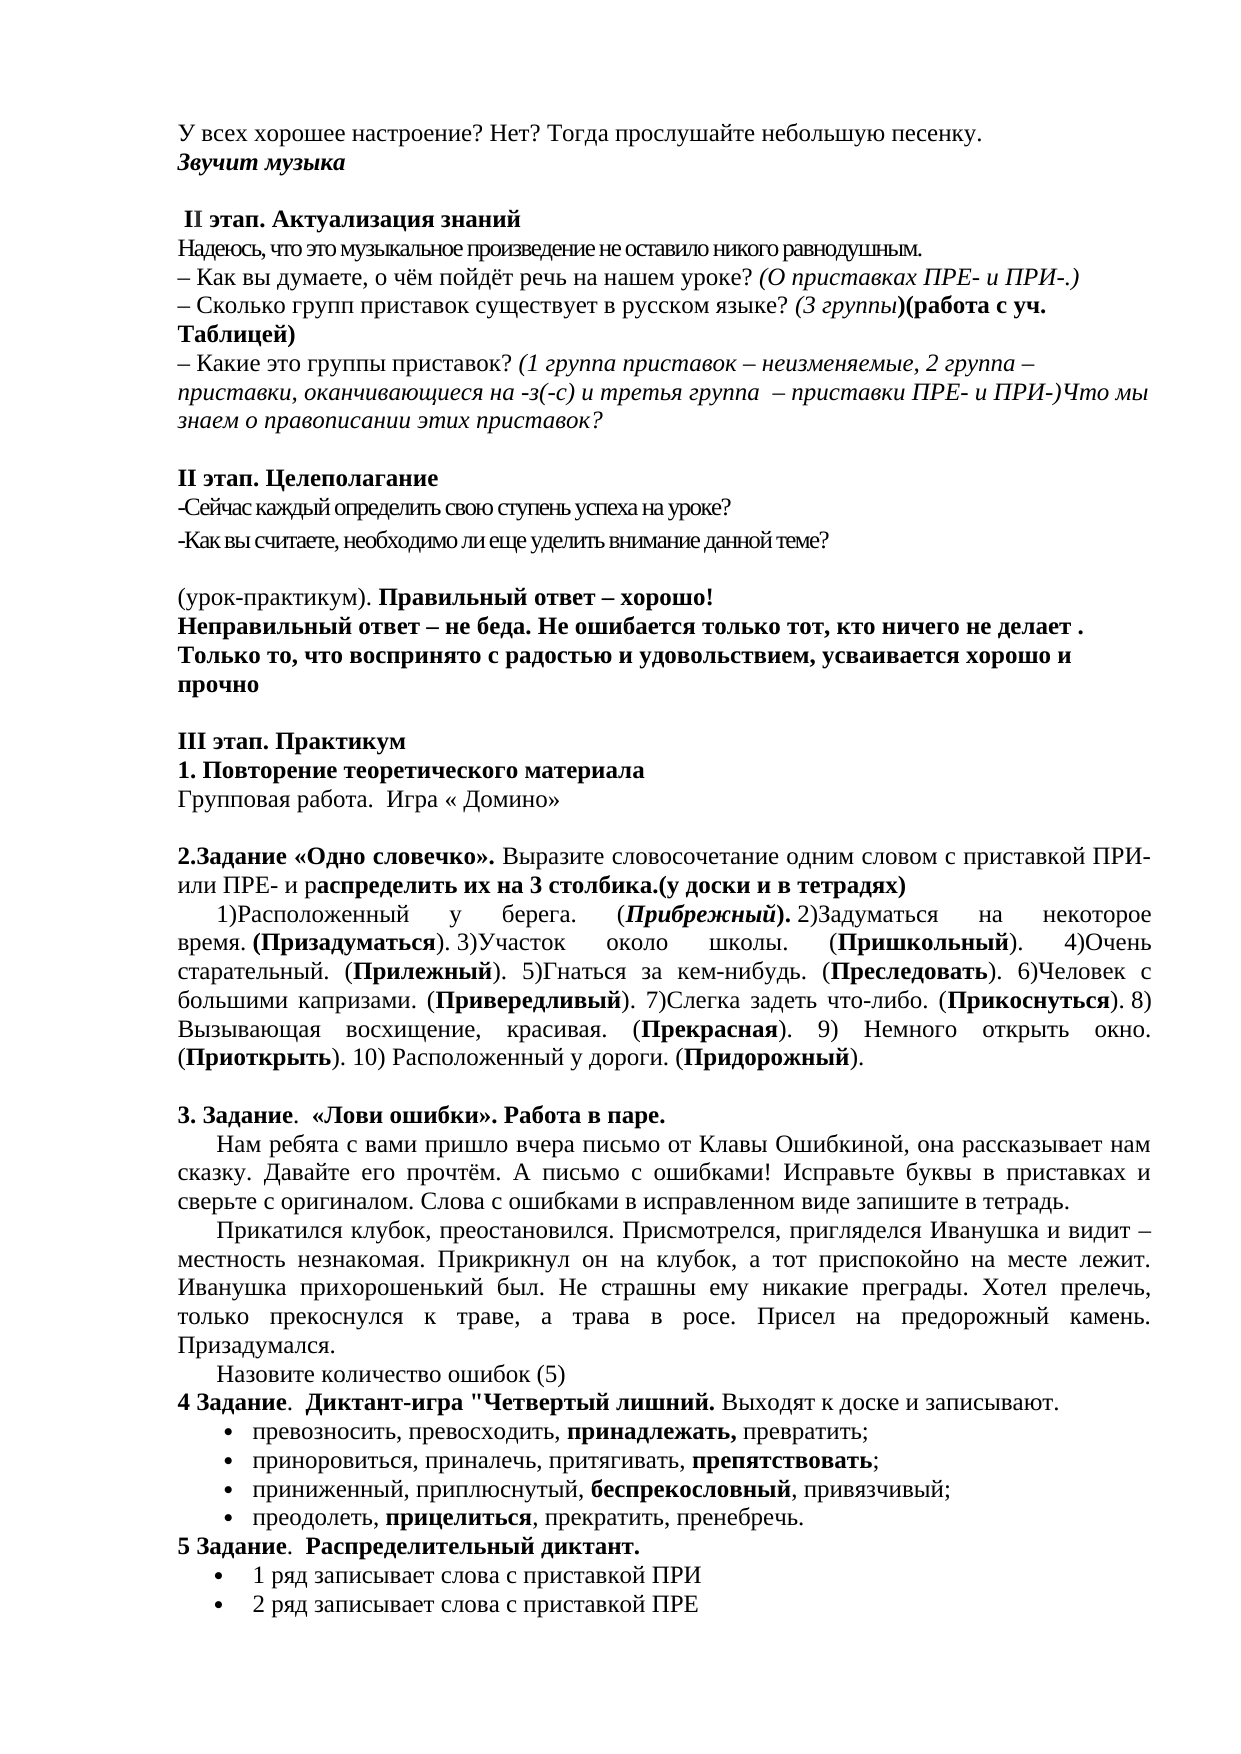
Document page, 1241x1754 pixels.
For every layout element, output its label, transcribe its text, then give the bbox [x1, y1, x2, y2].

text – Как вы думаете, о чём пойдёт речь на нашем уроке? (О приставках ПРЕ- и ПРИ-.) – Сколько групп приставок существует в русском языке? (3 группы)(работа с уч. Таблицей) – Какие это группы приставок? (1 группа приставок – неизменяемые, 2 группа – приставки, оканчивающиеся на -з(-с) и третья группа – приставки ПРЕ- и ПРИ-)Что мы знаем о правописании этих приставок? [177, 262, 1152, 434]
text II этап. Целеполагание [177, 463, 1152, 492]
text 3. Задание. «Лови ошибки». Работа в паре. [177, 1100, 1152, 1129]
text 5 Задание. Распределительный диктант. [177, 1531, 1152, 1560]
text II этап. Актуализация знаний [203, 204, 1152, 233]
text 1. Повторение теоретического материала [177, 755, 1152, 784]
text У всех хорошее настроение? Нет? Тогда прослушайте небольшую песенку. [177, 118, 1152, 147]
list 1 ряд записывает слова с приставкой ПРИ [215, 1560, 1152, 1589]
list приниженный, приплюснутый, беспрекословный, привязчивый; [224, 1474, 1152, 1502]
text Прикатился клубок, преостановился. Присмотрелся, пригляделся Иванушка и видит – местность незнакомая. Прикрикнул он на клубок, а тот приспокойно на месте лежит. Иванушка прихорошенький был. Не страшны ему никакие преграды. Хотел прелечь, только прекоснулся к траве, а трава в росе. Присел на предорожный камень. Призадумался. [177, 1215, 1152, 1359]
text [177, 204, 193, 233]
list 2 ряд записывает слова с приставкой ПРЕ [215, 1589, 1152, 1617]
text Надеюсь, что это музыкальное произведение не оставило никого равнодушным. [177, 233, 1152, 262]
text 1)Расположенный у берега. (Прибрежный). 2)Задуматься на некоторое время. (Призадуматься). 3)Участок около школы. (Пришкольный). 4)Очень старательный. (Прилежный). 5)Гнаться за кем-нибудь. (Преследовать). 6)Человек с большими капризами. (Привередливый). 7)Слегка задеть что-либо. (Прикоснуться). 8) Вызывающая восхищение, красивая. (Прекрасная). 9) Немного открыть окно. (Приоткрыть). 10) Расположенный у дороги. (Придорожный). [177, 899, 1152, 1071]
list преодолеть, прицелиться, прекратить, пренебречь. [224, 1502, 1152, 1531]
list превозносить, превосходить, принадлежать, превратить; [224, 1416, 1152, 1445]
text -Как вы считаете, необходимо ли еще уделить внимание данной теме? [177, 525, 1152, 554]
text Звучит музыка [177, 147, 1152, 176]
text -Сейчас каждый определить свою ступень успеха на уроке? [177, 492, 1152, 521]
text Групповая работа. Игра « Домино» [177, 784, 1152, 812]
text Назовите количество ошибок (5) [177, 1359, 1152, 1387]
text Только то, что воспринято с радостью и удовольствием, усваивается хорошо и прочно [177, 640, 1152, 697]
text 2.Задание «Одно словечко». Выразите словосочетание одним словом с приставкой ПРИ- или ПРЕ- и распределить их на 3 столбика.(у доски и в тетрадях) [177, 841, 1152, 899]
list приноровиться, приналечь, притягивать, препятствовать; [224, 1445, 1152, 1474]
text Неправильный ответ – не беда. Не ошибается только тот, кто ничего не делает . [177, 611, 1152, 640]
text (урок-практикум). Правильный ответ – хорошо! [177, 582, 1152, 611]
text Нам ребята с вами пришло вчера письмо от Клавы Ошибкиной, она рассказывает нам сказку. Давайте его прочтём. А письмо с ошибками! Исправьте буквы в приставках и сверьте с оригиналом. Слова с ошибками в исправленном виде запишите в тетрадь. [177, 1129, 1152, 1215]
text III этап. Практикум [177, 726, 1152, 755]
text 4 Задание. Диктант-игра "Четвертый лишний. Выходят к доске и записывают. [177, 1387, 1152, 1416]
